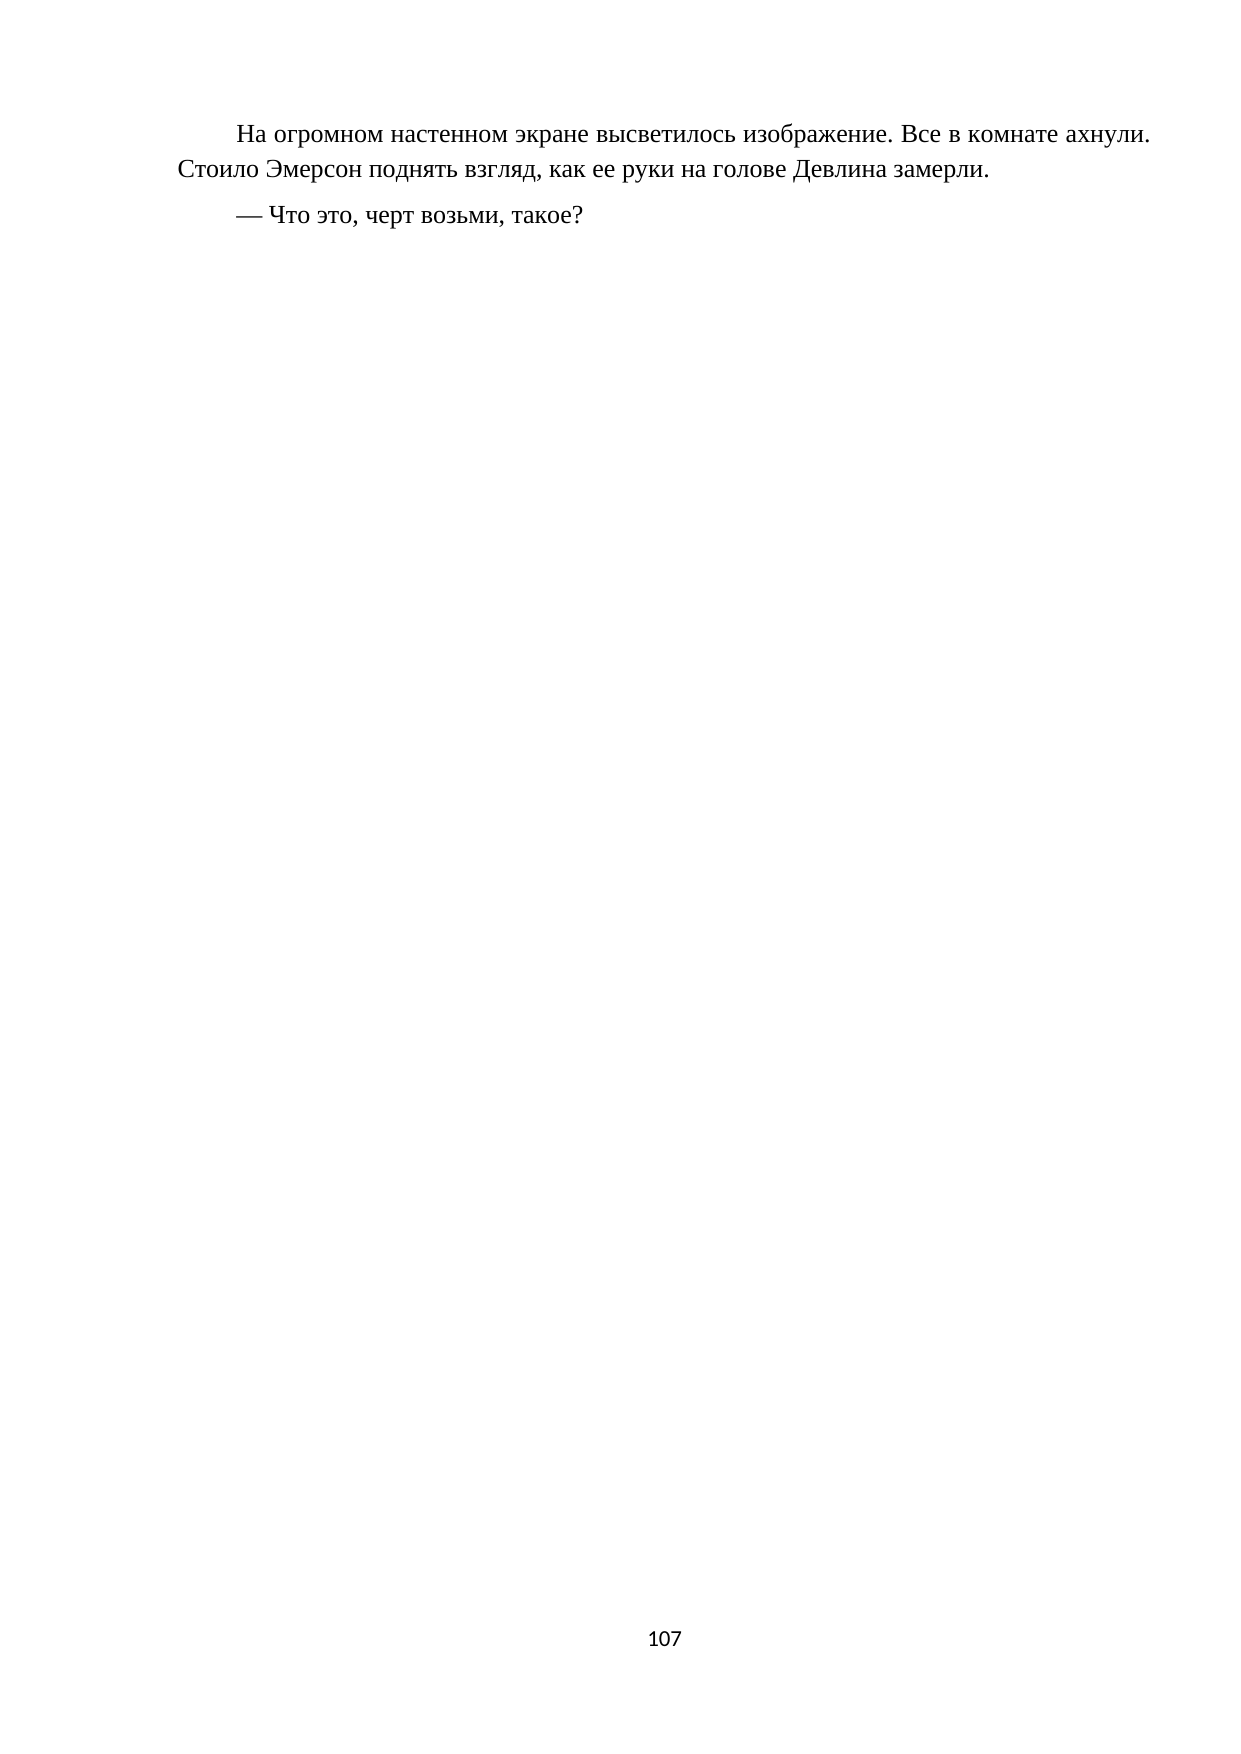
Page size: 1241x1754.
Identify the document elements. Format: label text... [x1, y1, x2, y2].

text На огромном настенном экране высветилось изображение. Все в комнате ахнули. Стоило Эмерсон поднять взгляд, как ее руки на голове Девлина замерли. [177, 118, 1152, 183]
text — Что это, черт возьми, такое? [177, 199, 1152, 229]
